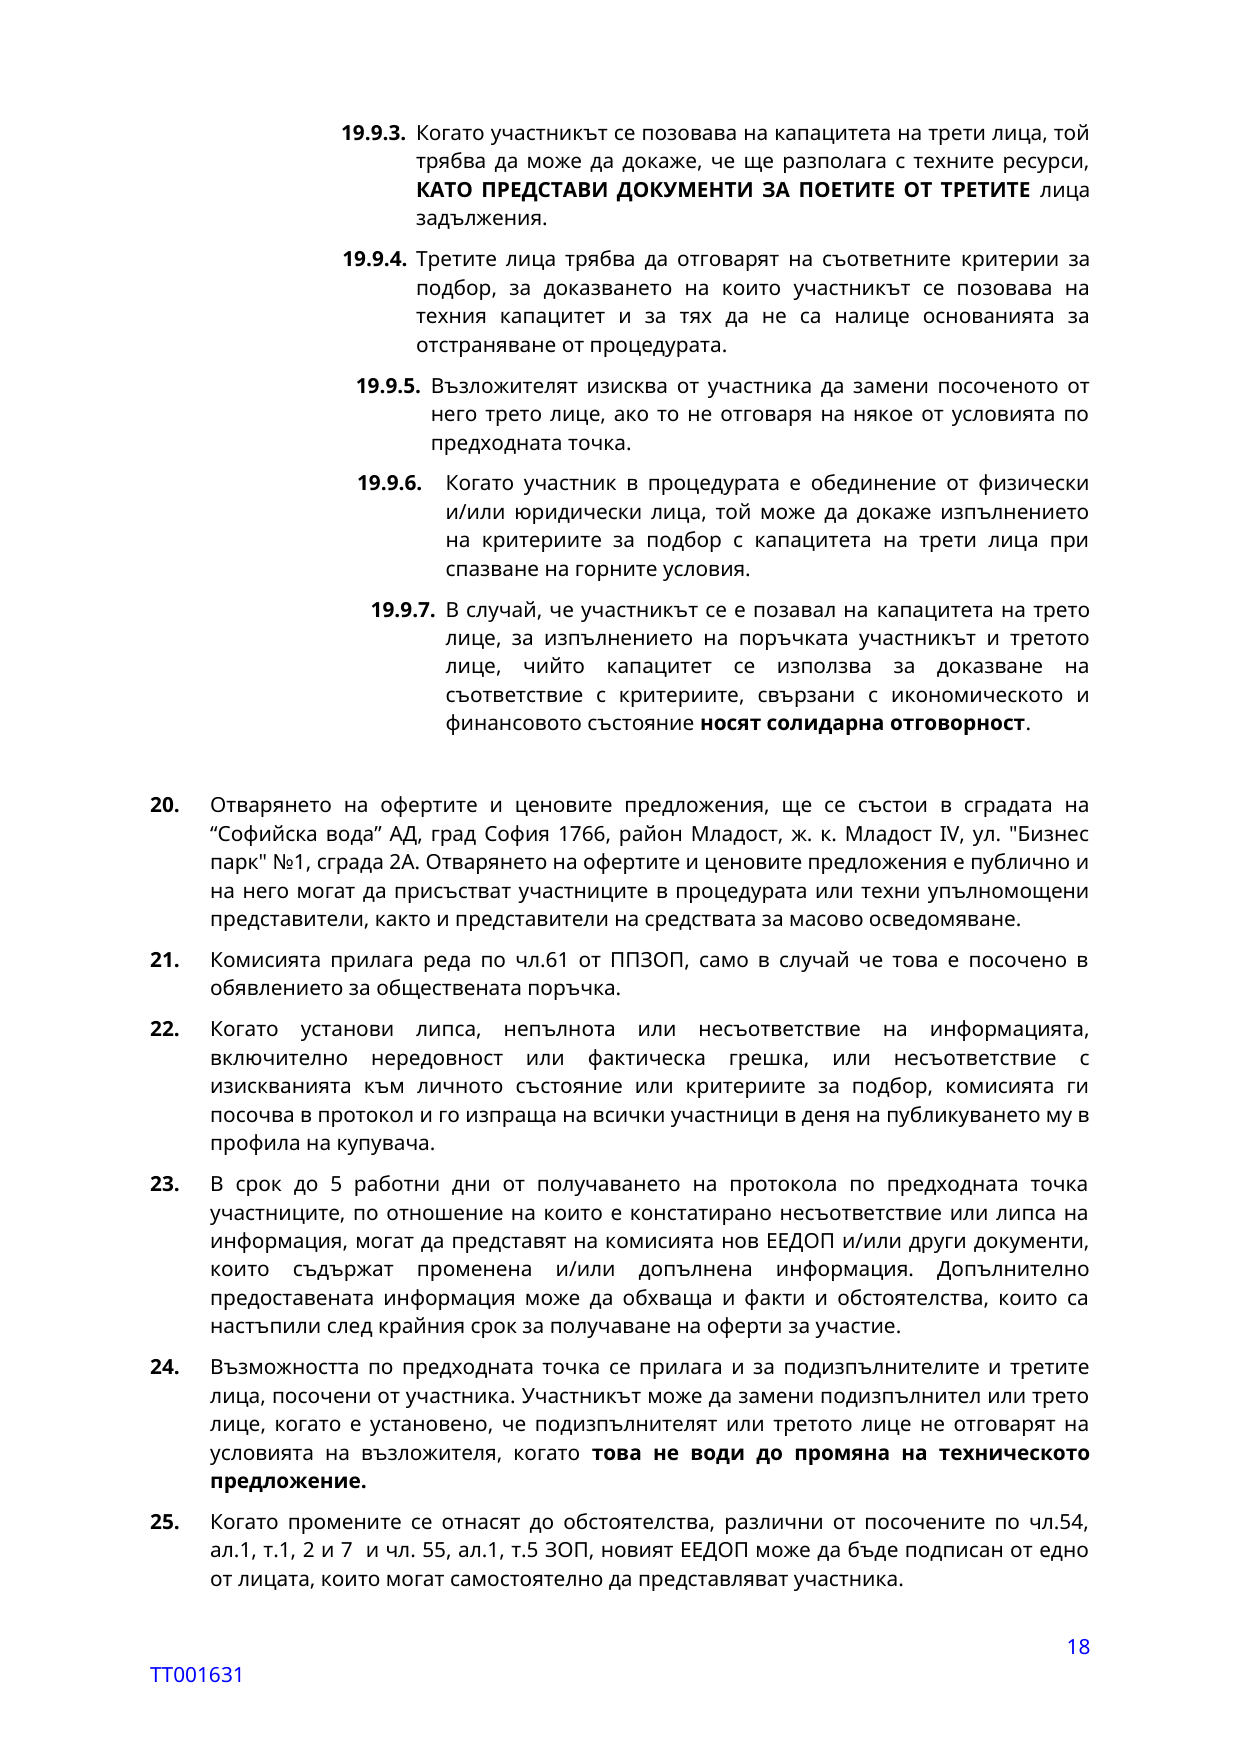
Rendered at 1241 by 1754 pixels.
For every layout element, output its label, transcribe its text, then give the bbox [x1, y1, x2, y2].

list Комисията прилага реда по чл.61 от ППЗОП, само в случай че това е посочено в обявлението за обществената поръчка. [150, 945, 1090, 1002]
list Отварянето на офертите и ценовите предложения, ще се състои в сградата на “Софийска вода” АД, град София 1766, район Младост, ж. к. Младост ІV, ул. "Бизнес парк" №1, сграда 2А. Отварянето на офертите и ценовите предложения е публично и на него могат да присъстват участниците в процедурата или техни упълномощени представители, както и представители на средствата за масово осведомяване. [150, 790, 1090, 933]
list Когато установи липса, непълнота или несъответствие на информацията, включително нередовност или фактическа грешка, или несъответствие с изискванията към личното състояние или критериите за подбор, комисията ги посочва в протокол и го изпраща на всички участници в деня на публикуването му в профила на купувача. [150, 1014, 1090, 1157]
list Възможността по предходната точка се прилага и за подизпълнителите и третите лица, посочени от участника. Участникът може да замени подизпълнител или трето лице, когато е установено, че подизпълнителят или третото лице не отговарят на условията на възложителя, когато това не води до промяна на техническото предложение. [150, 1352, 1090, 1494]
list Когато промените се отнасят до обстоятелства, различни от посочените по чл.54, ал.1, т.1, 2 и 7 и чл. 55, ал.1, т.5 ЗОП, новият ЕЕДОП може да бъде подписан от едно от лицата, които могат самостоятелно да представляват участника. [150, 1507, 1090, 1592]
list Когато участник в процедурата е обединение от физически и/или юридически лица, той може да докаже изпълнението на критериите за подбор с капацитета на трети лица при спазване на горните условия. [357, 468, 1090, 582]
list В срок до 5 работни дни от получаването на протокола по предходната точка участниците, по отношение на които е констатирано несъответствие или липса на информация, могат да представят на комисията нов ЕЕДОП и/или други документи, които съдържат променена и/или допълнена информация. Допълнително предоставената информация може да обхваща и факти и обстоятелства, които са настъпили след крайния срок за получаване на оферти за участие. [150, 1169, 1090, 1340]
list Когато участникът се позовава на капацитета на трети лица, той трябва да може да докаже, че ще разполага с техните ресурси, КАТО ПРЕДСТАВИ ДОКУМЕНТИ ЗА ПОЕТИТЕ ОТ ТРЕТИТЕ лица задължения. [341, 118, 1090, 232]
list Възложителят изисква от участника да замени посоченото от него трето лице, ако то не отговаря на някое от условията по предходната точка. [356, 371, 1090, 456]
list Третите лица трябва да отговарят на съответните критерии за подбор, за доказването на които участникът се позовава на техния капацитет и за тях да не са налице основанията за отстраняване от процедурата. [342, 244, 1090, 358]
list В случай, че участникът се е позавал на капацитета на трето лице, за изпълнението на поръчката участникът и третото лице, чийто капацитет се използва за доказване на съответствие с критериите, свързани с икономическото и финансовото състояние носят солидарна отговорност. [370, 595, 1090, 737]
